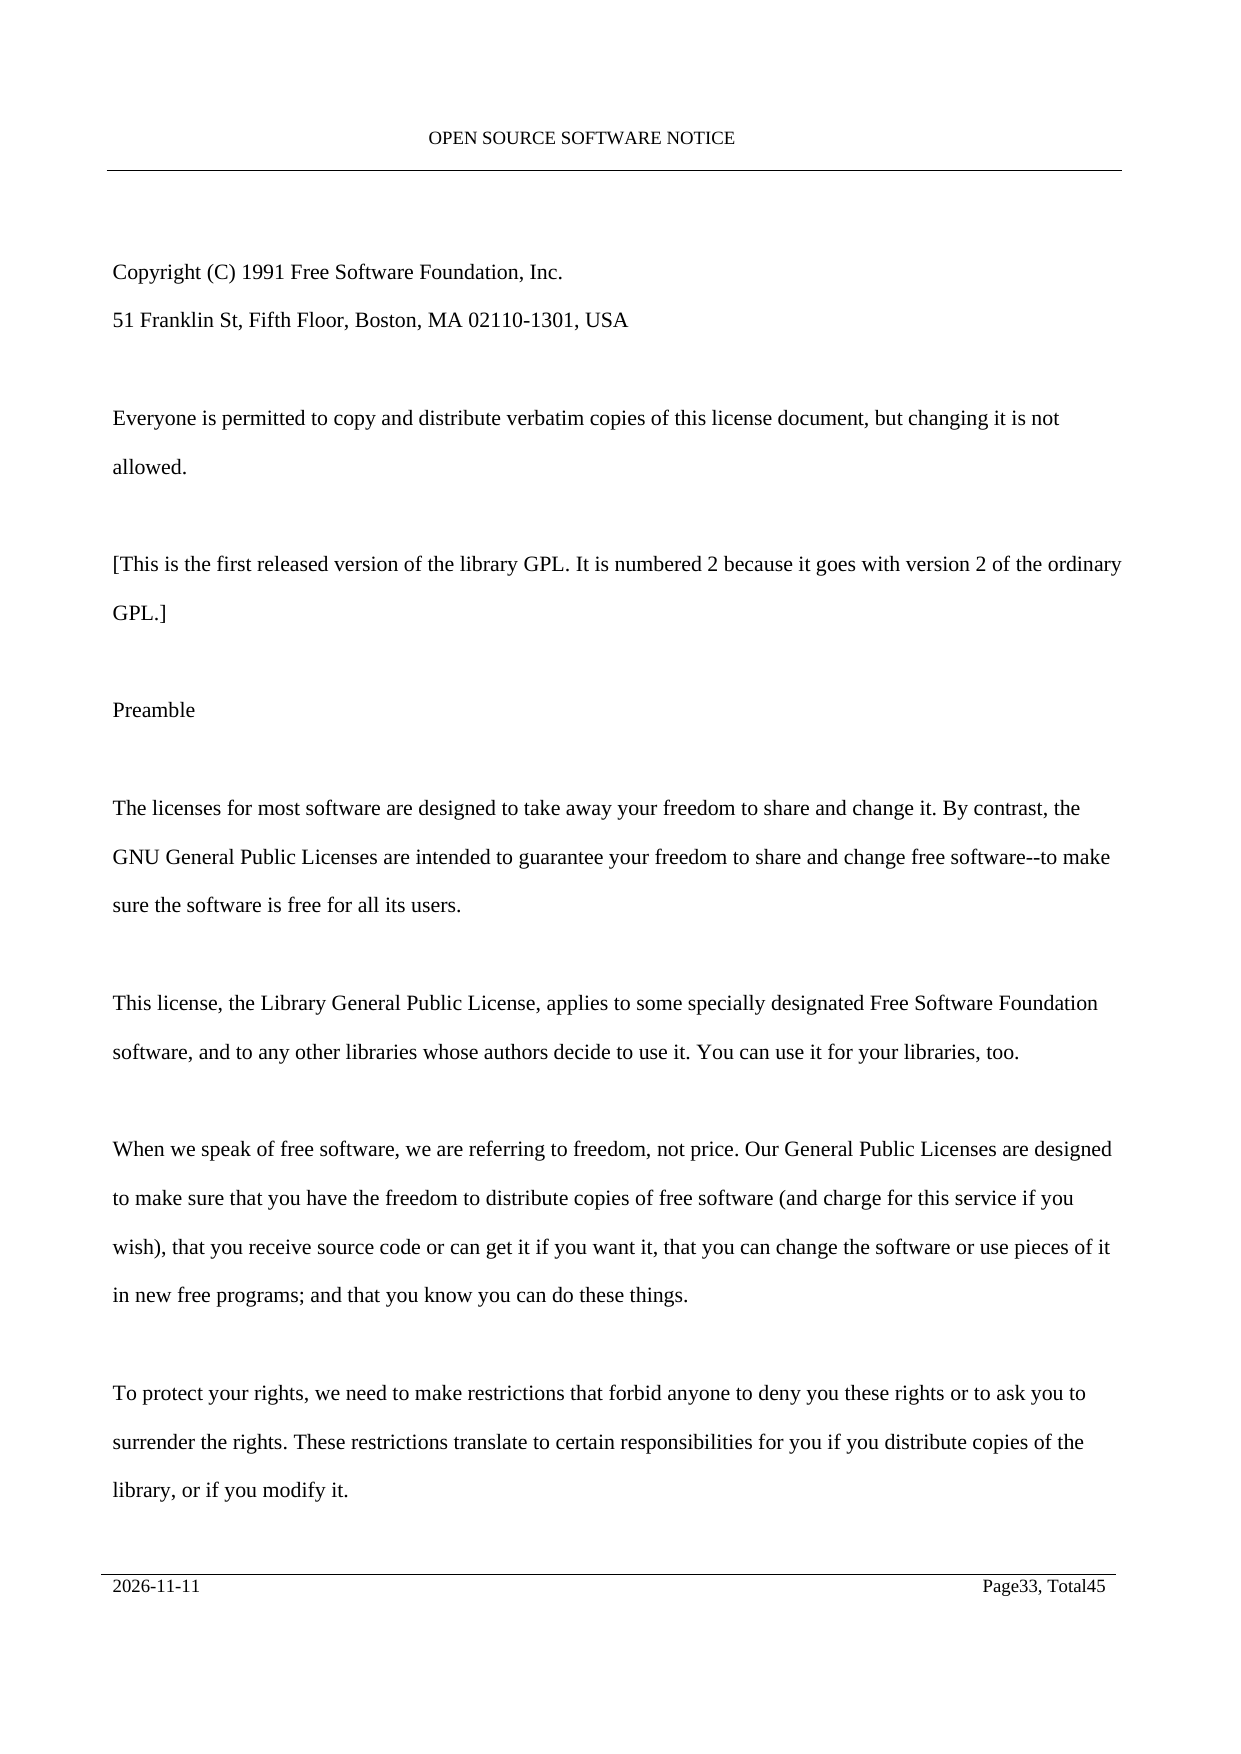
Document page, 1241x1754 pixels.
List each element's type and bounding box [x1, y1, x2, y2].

text [112, 206, 1128, 1506]
